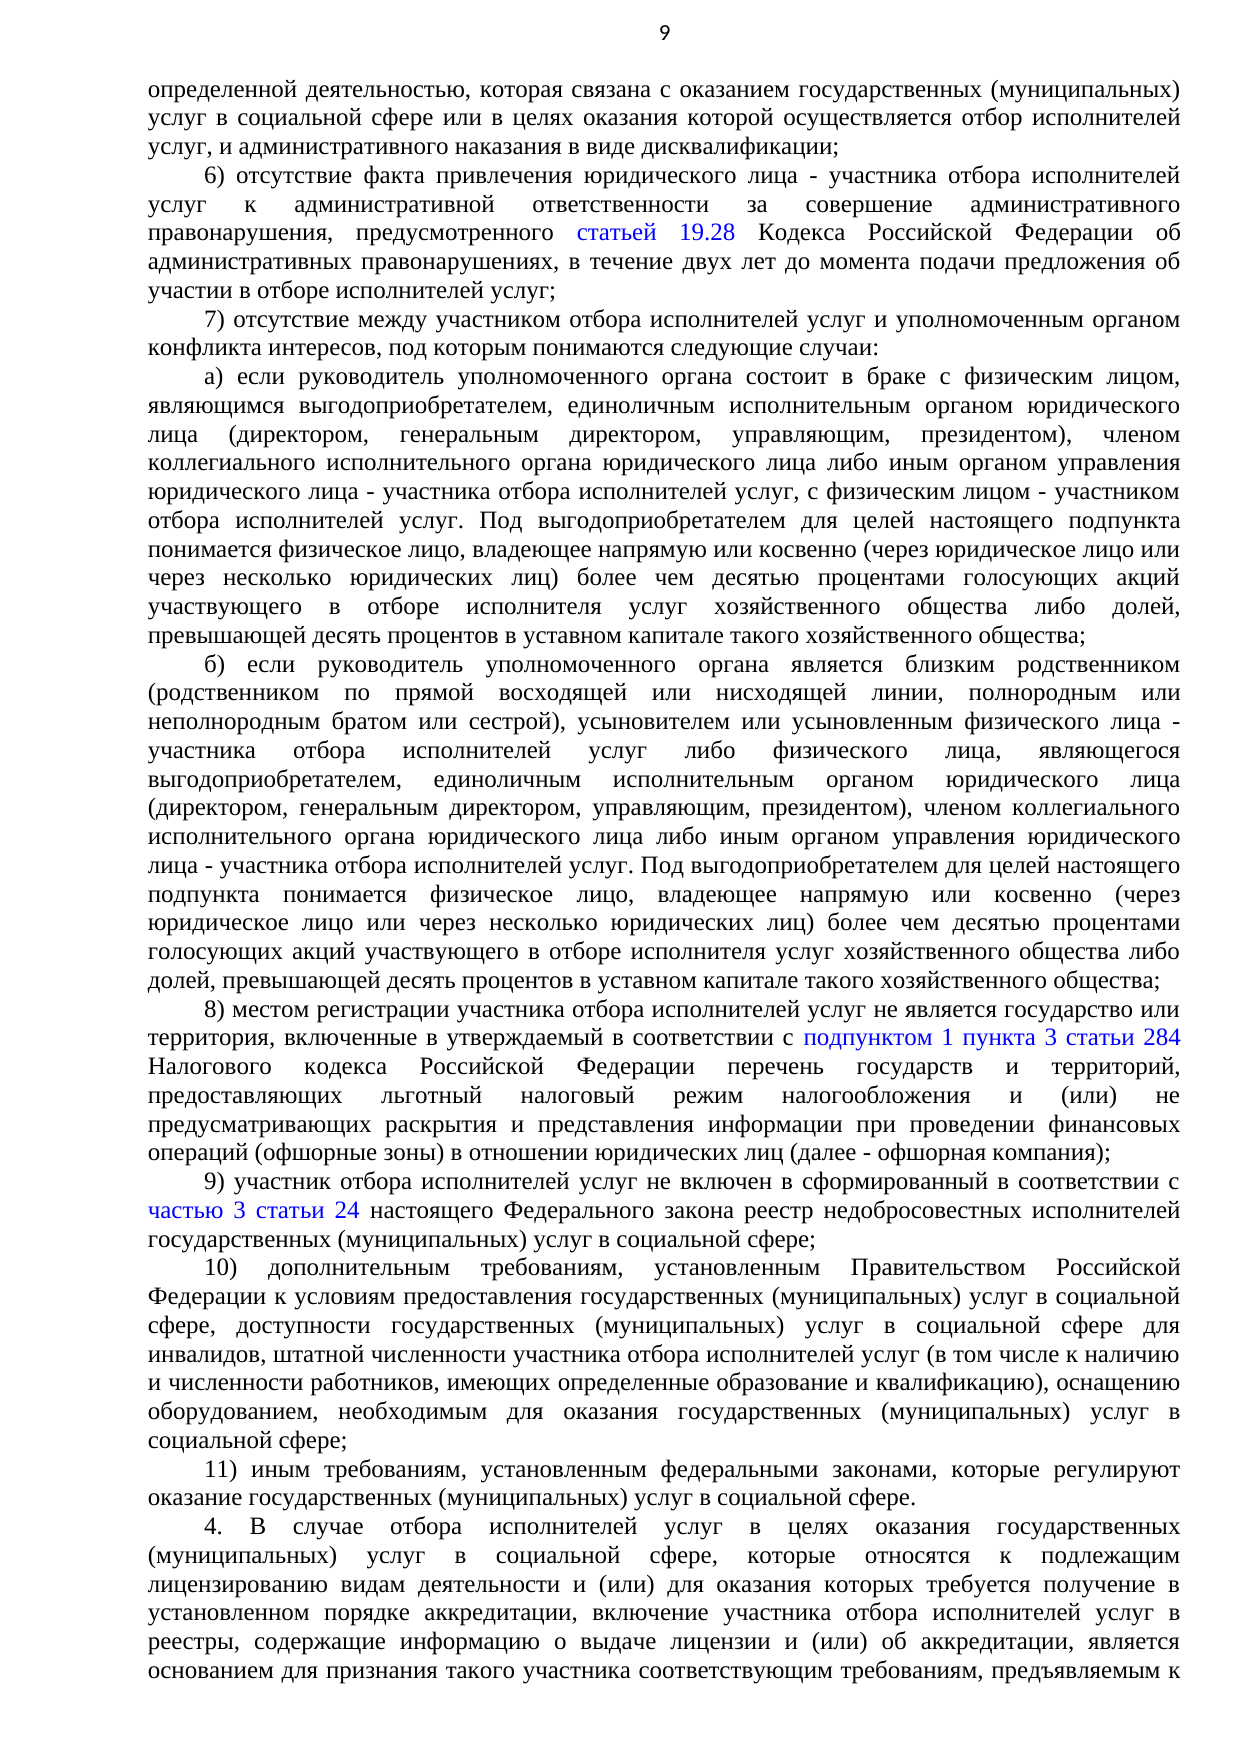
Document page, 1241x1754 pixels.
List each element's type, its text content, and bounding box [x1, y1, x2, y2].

text 7) отсутствие между участником отбора исполнителей услуг и уполномоченным органом конфликта интересов, под которым понимаются следующие случаи: [148, 304, 1181, 361]
text 9) участник отбора исполнителей услуг не включен в сформированный в соответствии с частью 3 статьи 24 настоящего Федерального закона реестр недобросовестных исполнителей государственных (муниципальных) услуг в социальной сфере; [148, 1166, 1181, 1252]
text а) если руководитель уполномоченного органа состоит в браке с физическим лицом, являющимся выгодоприобретателем, единоличным исполнительным органом юридического лица (директором, генеральным директором, управляющим, президентом), членом коллегиального исполнительного органа юридического лица либо иным органом управления юридического лица - участника отбора исполнителей услуг, с физическим лицом - участником отбора исполнителей услуг. Под выгодоприобретателем для целей настоящего подпункта понимается физическое лицо, владеющее напрямую или косвенно (через юридическое лицо или через несколько юридических лиц) более чем десятью процентами голосующих акций участвующего в отборе исполнителя услуг хозяйственного общества либо долей, превышающей десять процентов в уставном капитале такого хозяйственного общества; [148, 361, 1181, 649]
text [148, 1511, 1181, 1684]
text 10) дополнительным требованиям, установленным Правительством Российской Федерации к условиям предоставления государственных (муниципальных) услуг в социальной сфере, доступности государственных (муниципальных) услуг в социальной сфере для инвалидов, штатной численности участника отбора исполнителей услуг (в том числе к наличию и численности работников, имеющих определенные образование и квалификацию), оснащению оборудованием, необходимым для оказания государственных (муниципальных) услуг в социальной сфере; [148, 1252, 1181, 1454]
text 6) отсутствие факта привлечения юридического лица - участника отбора исполнителей услуг к административной ответственности за совершение административного правонарушения, предусмотренного статьей 19.28 Кодекса Российской Федерации об административных правонарушениях, в течение двух лет до момента подачи предложения об участии в отборе исполнителей услуг; [148, 160, 1181, 304]
text 8) местом регистрации участника отбора исполнителей услуг не является государство или территория, включенные в утверждаемый в соответствии с подпунктом 1 пункта 3 статьи 284 Налогового кодекса Российской Федерации перечень государств и территорий, предоставляющих льготный налоговый режим налогообложения и (или) не предусматривающих раскрытия и представления информации при проведении финансовых операций (офшорные зоны) в отношении юридических лиц (далее - офшорная компания); [148, 994, 1181, 1166]
text б) если руководитель уполномоченного органа является близким родственником (родственником по прямой восходящей или нисходящей линии, полнородным или неполнородным братом или сестрой), усыновителем или усыновленным физического лица - участника отбора исполнителей услуг либо физического лица, являющегося выгодоприобретателем, единоличным исполнительным органом юридического лица (директором, генеральным директором, управляющим, президентом), членом коллегиального исполнительного органа юридического лица либо иным органом управления юридического лица - участника отбора исполнителей услуг. Под выгодоприобретателем для целей настоящего подпункта понимается физическое лицо, владеющее напрямую или косвенно (через юридическое лицо или через несколько юридических лиц) более чем десятью процентами голосующих акций участвующего в отборе исполнителя услуг хозяйственного общества либо долей, превышающей десять процентов в уставном капитале такого хозяйственного общества; [148, 649, 1181, 994]
text 11) иным требованиям, установленным федеральными законами, которые регулируют оказание государственных (муниципальных) услуг в социальной сфере. [148, 1454, 1181, 1511]
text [148, 74, 1181, 160]
